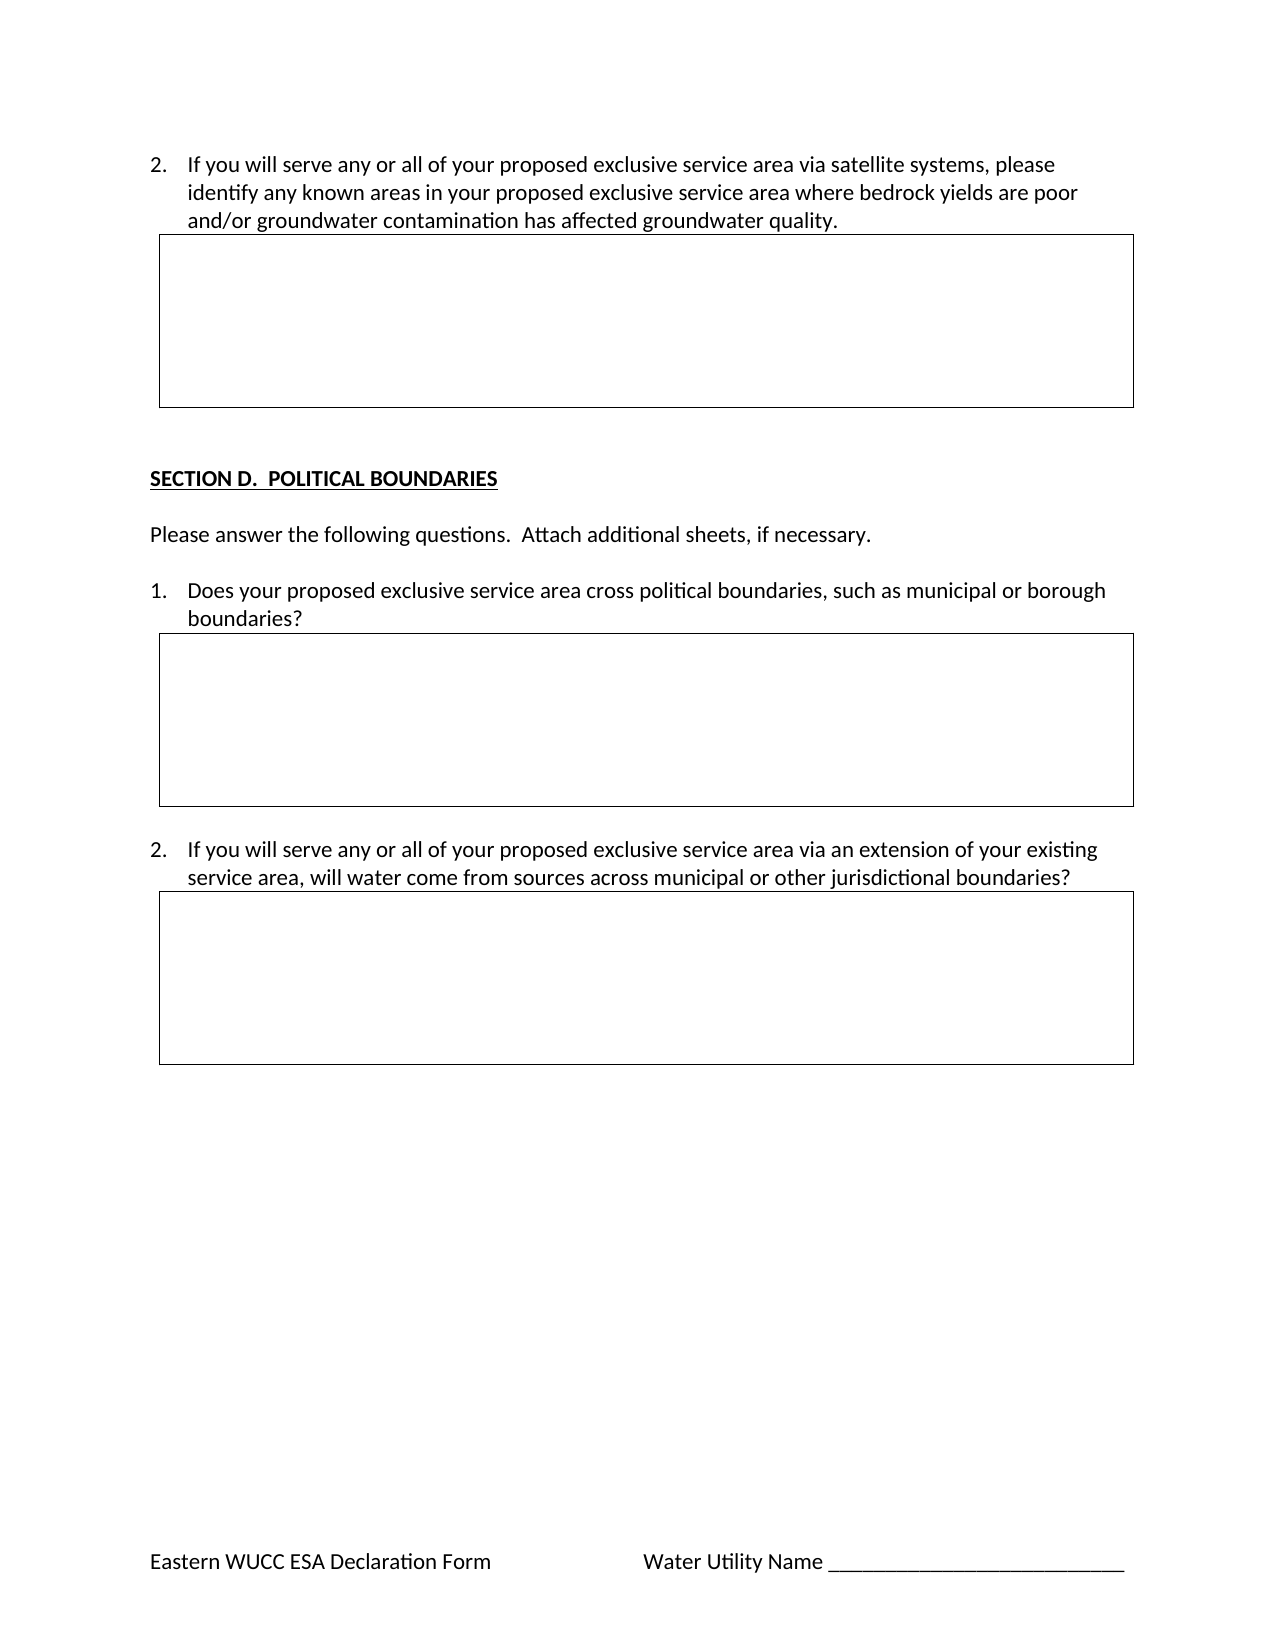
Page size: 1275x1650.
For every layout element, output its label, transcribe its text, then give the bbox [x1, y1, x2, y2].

list If you will serve any or all of your proposed exclusive service area via satellite systems, please identify any known areas in your proposed exclusive service area where bedrock yields are poor and/or groundwater contamination has affected groundwater quality. [150, 150, 1125, 234]
text Please answer the following questions. Attach additional sheets, if necessary. [150, 521, 1125, 548]
text SECTION D. POLITICAL BOUNDARIES [150, 464, 1125, 492]
list Does your proposed exclusive service area cross political boundaries, such as municipal or borough boundaries? [150, 577, 1125, 633]
list If you will serve any or all of your proposed exclusive service area via an extension of your existing service area, will water come from sources across municipal or other jurisdictional boundaries? [150, 835, 1125, 891]
